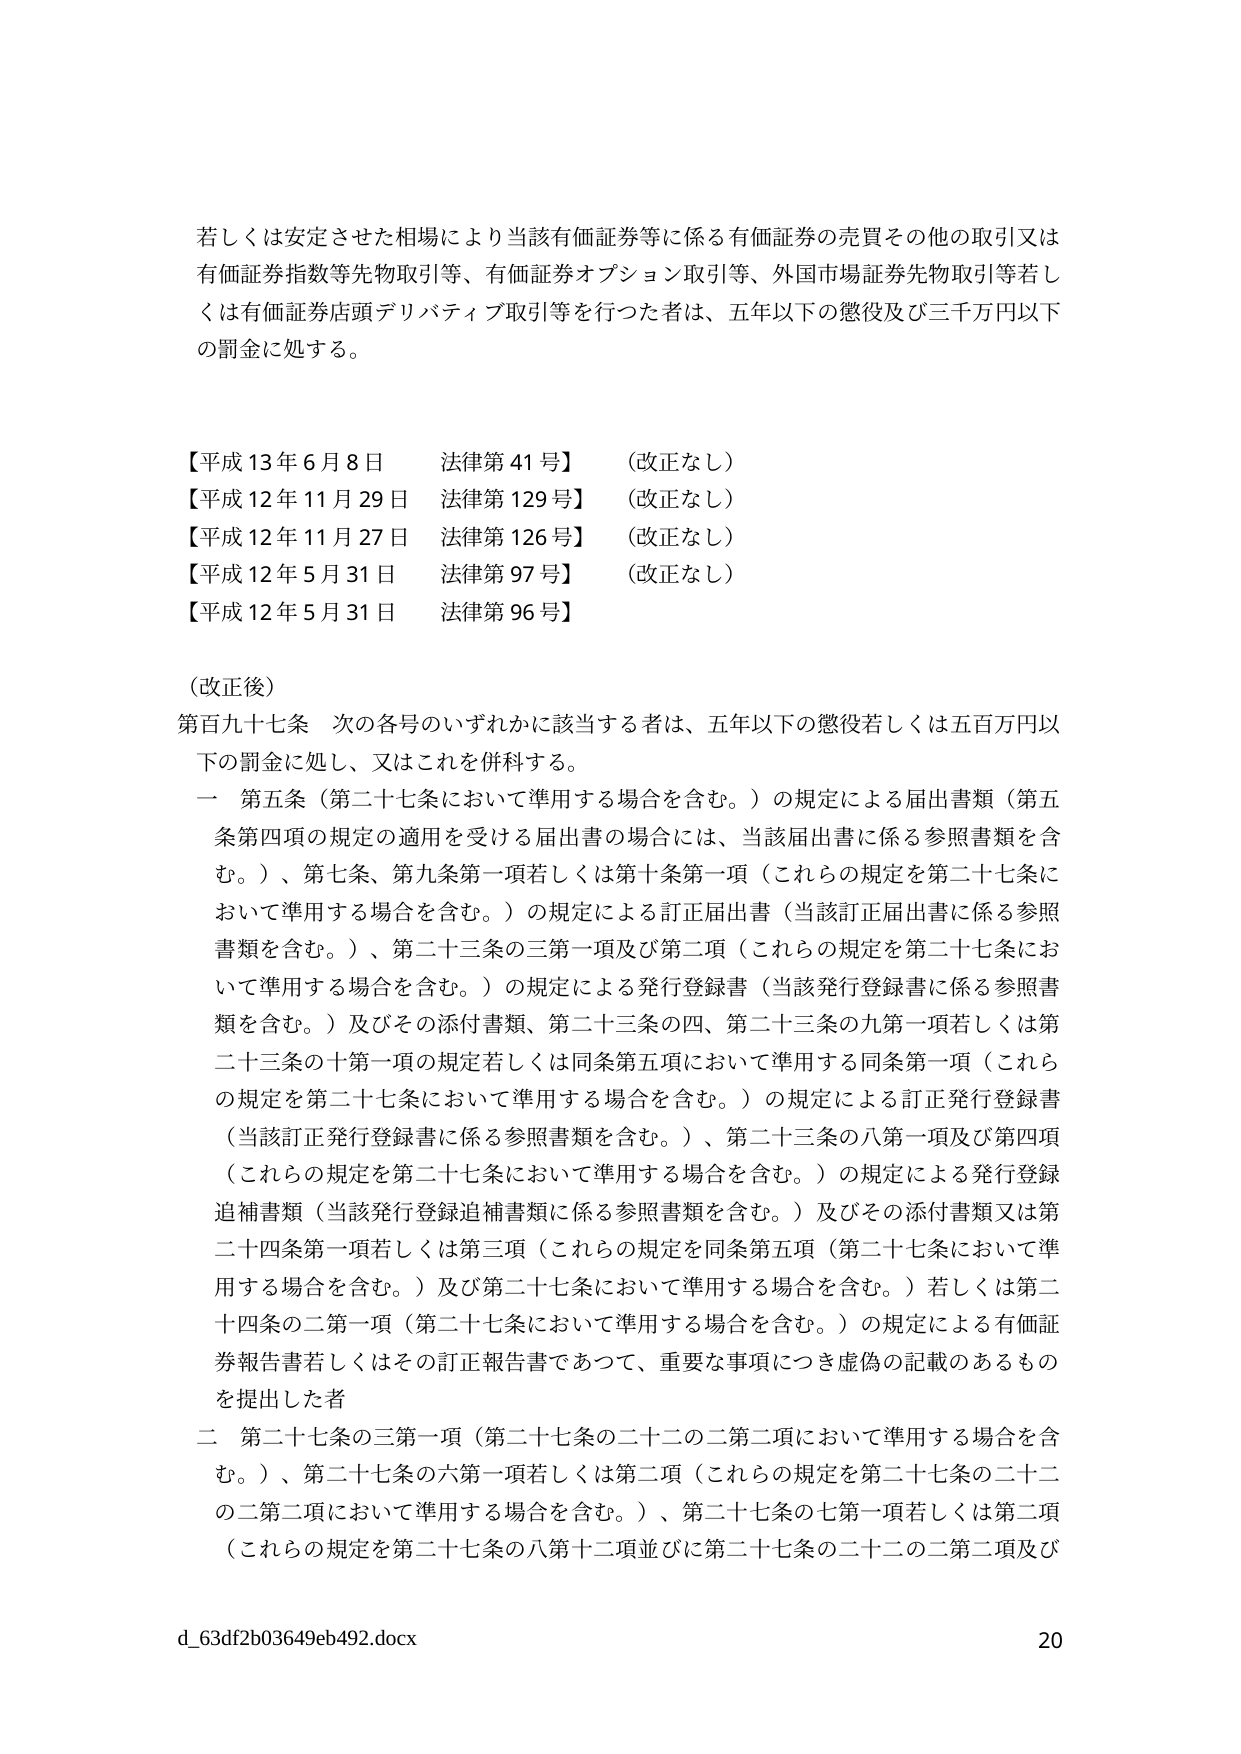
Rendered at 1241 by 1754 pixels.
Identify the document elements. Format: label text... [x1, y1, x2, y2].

text （改正後） [177, 667, 1063, 704]
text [177, 217, 1063, 367]
text 第百九十七条 次の各号のいずれかに該当する者は、五年以下の懲役若しくは五百万円以下の罰金に処し、又はこれを併科する。 [177, 704, 1063, 779]
text 【平成12年5月31日 法律第96号】 [177, 592, 1063, 629]
text 【平成12年11月29日 法律第129号】 （改正なし） [177, 479, 1063, 517]
text 【平成12年11月27日 法律第126号】 （改正なし） [177, 517, 1063, 554]
text 【平成13年6月8日 法律第41号】 （改正なし） [177, 442, 1063, 479]
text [196, 1417, 1063, 1567]
text 【平成12年5月31日 法律第97号】 （改正なし） [177, 554, 1063, 592]
text 一 第五条（第二十七条において準用する場合を含む。）の規定による届出書類（第五条第四項の規定の適用を受ける届出書の場合には、当該届出書に係る参照書類を含む。）、第七条、第九条第一項若しくは第十条第一項（これらの規定を第二十七条において準用する場合を含む。）の規定による訂正届出書（当該訂正届出書に係る参照書類を含む。）、第二十三条の三第一項及び第二項（これらの規定を第二十七条において準用する場合を含む。）の規定による発行登録書（当該発行登録書に係る参照書類を含む。）及びその添付書類、第二十三条の四、第二十三条の九第一項若しくは第二十三条の十第一項の規定若しくは同条第五項において準用する同条第一項（これらの規定を第二十七条において準用する場合を含む。）の規定による訂正発行登録書（当該訂正発行登録書に係る参照書類を含む。）、第二十三条の八第一項及び第四項（これらの規定を第二十七条において準用する場合を含む。）の規定による発行登録追補書類（当該発行登録追補書類に係る参照書類を含む。）及びその添付書類又は第二十四条第一項若しくは第三項（これらの規定を同条第五項（第二十七条において準用する場合を含む。）及び第二十七条において準用する場合を含む。）若しくは第二十四条の二第一項（第二十七条において準用する場合を含む。）の規定による有価証券報告書若しくはその訂正報告書であつて、重要な事項につき虚偽の記載のあるものを提出した者 [196, 779, 1063, 1417]
